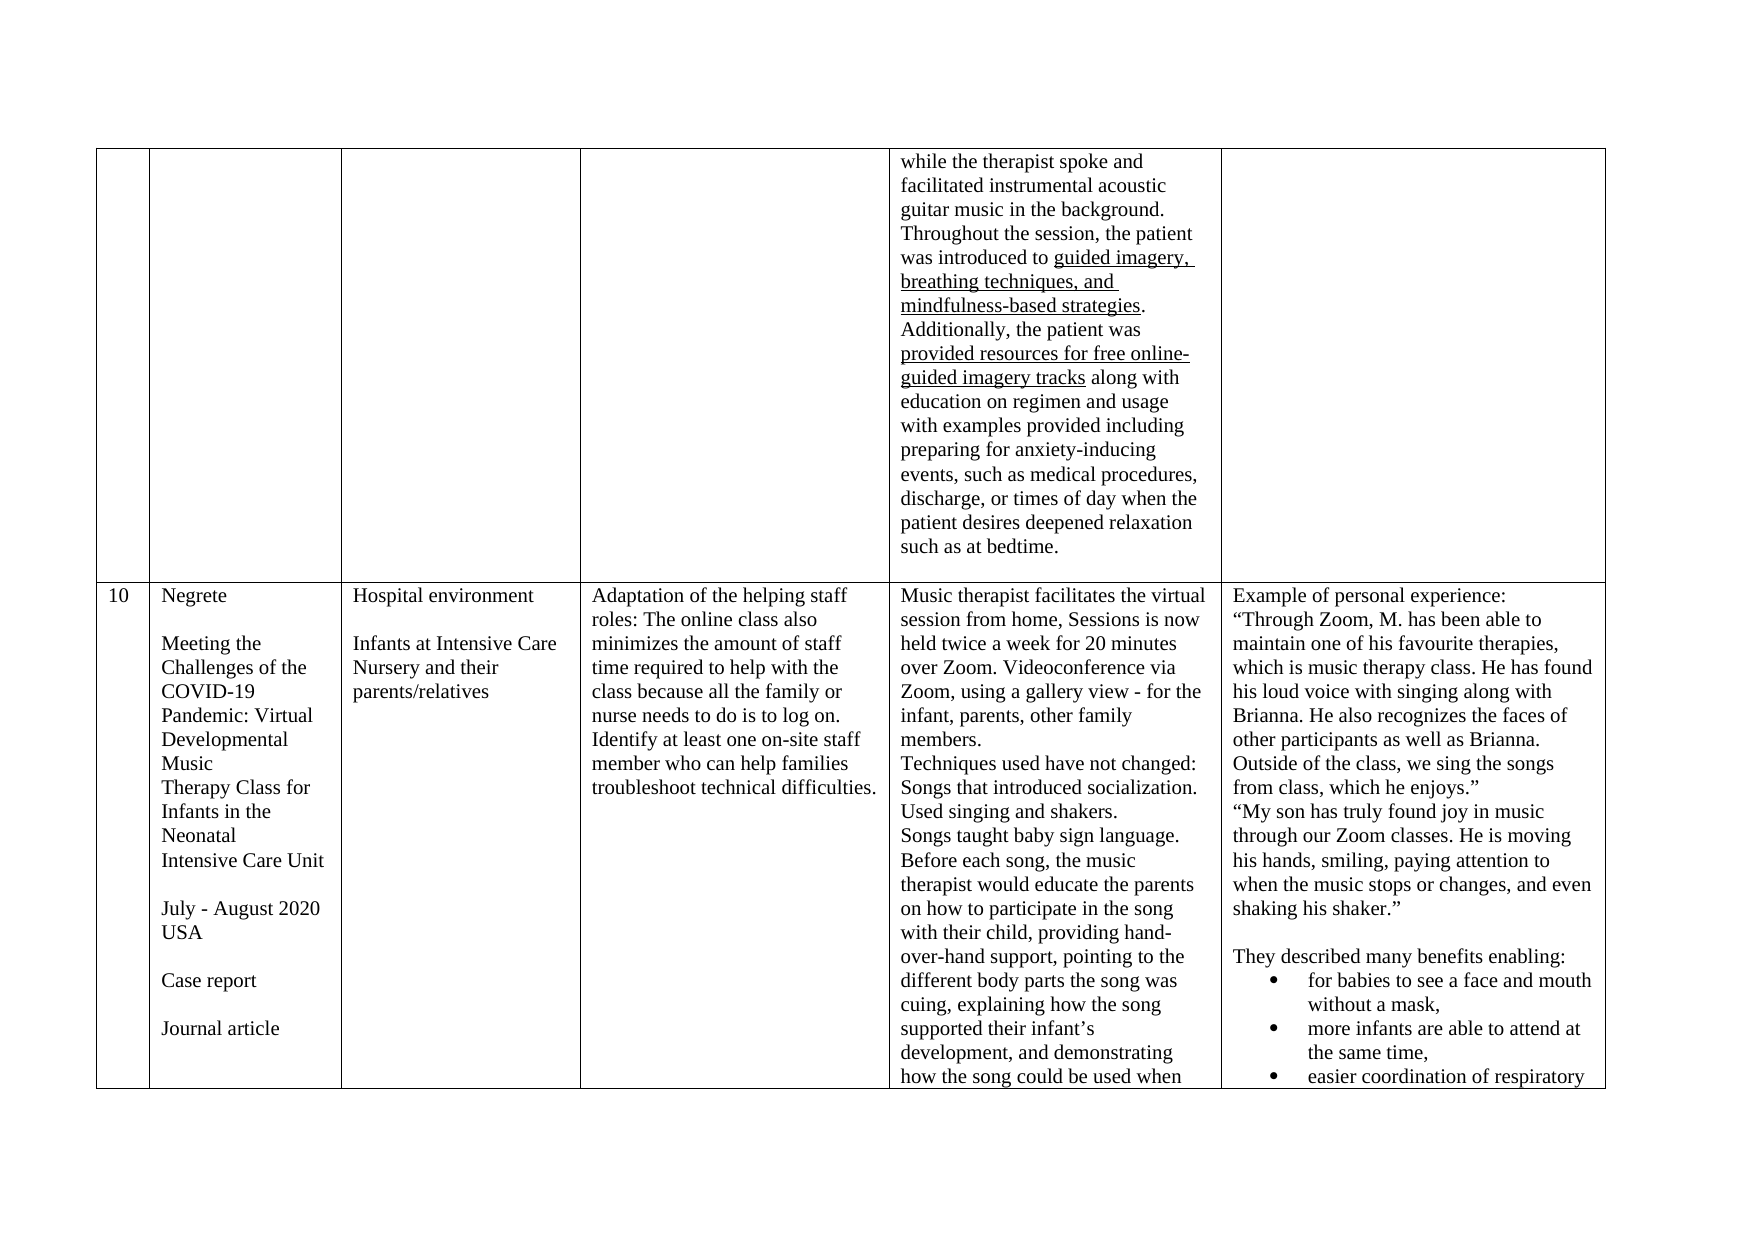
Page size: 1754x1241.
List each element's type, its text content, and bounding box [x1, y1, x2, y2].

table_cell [342, 583, 580, 1088]
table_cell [581, 149, 889, 582]
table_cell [890, 149, 1221, 582]
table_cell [342, 149, 580, 582]
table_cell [890, 583, 1221, 1088]
table_cell 10 [97, 583, 149, 1088]
table_cell 9 [97, 149, 149, 582]
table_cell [150, 149, 341, 582]
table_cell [581, 583, 889, 1088]
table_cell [150, 583, 341, 1088]
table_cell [1222, 583, 1605, 1088]
table_cell [1222, 149, 1605, 582]
